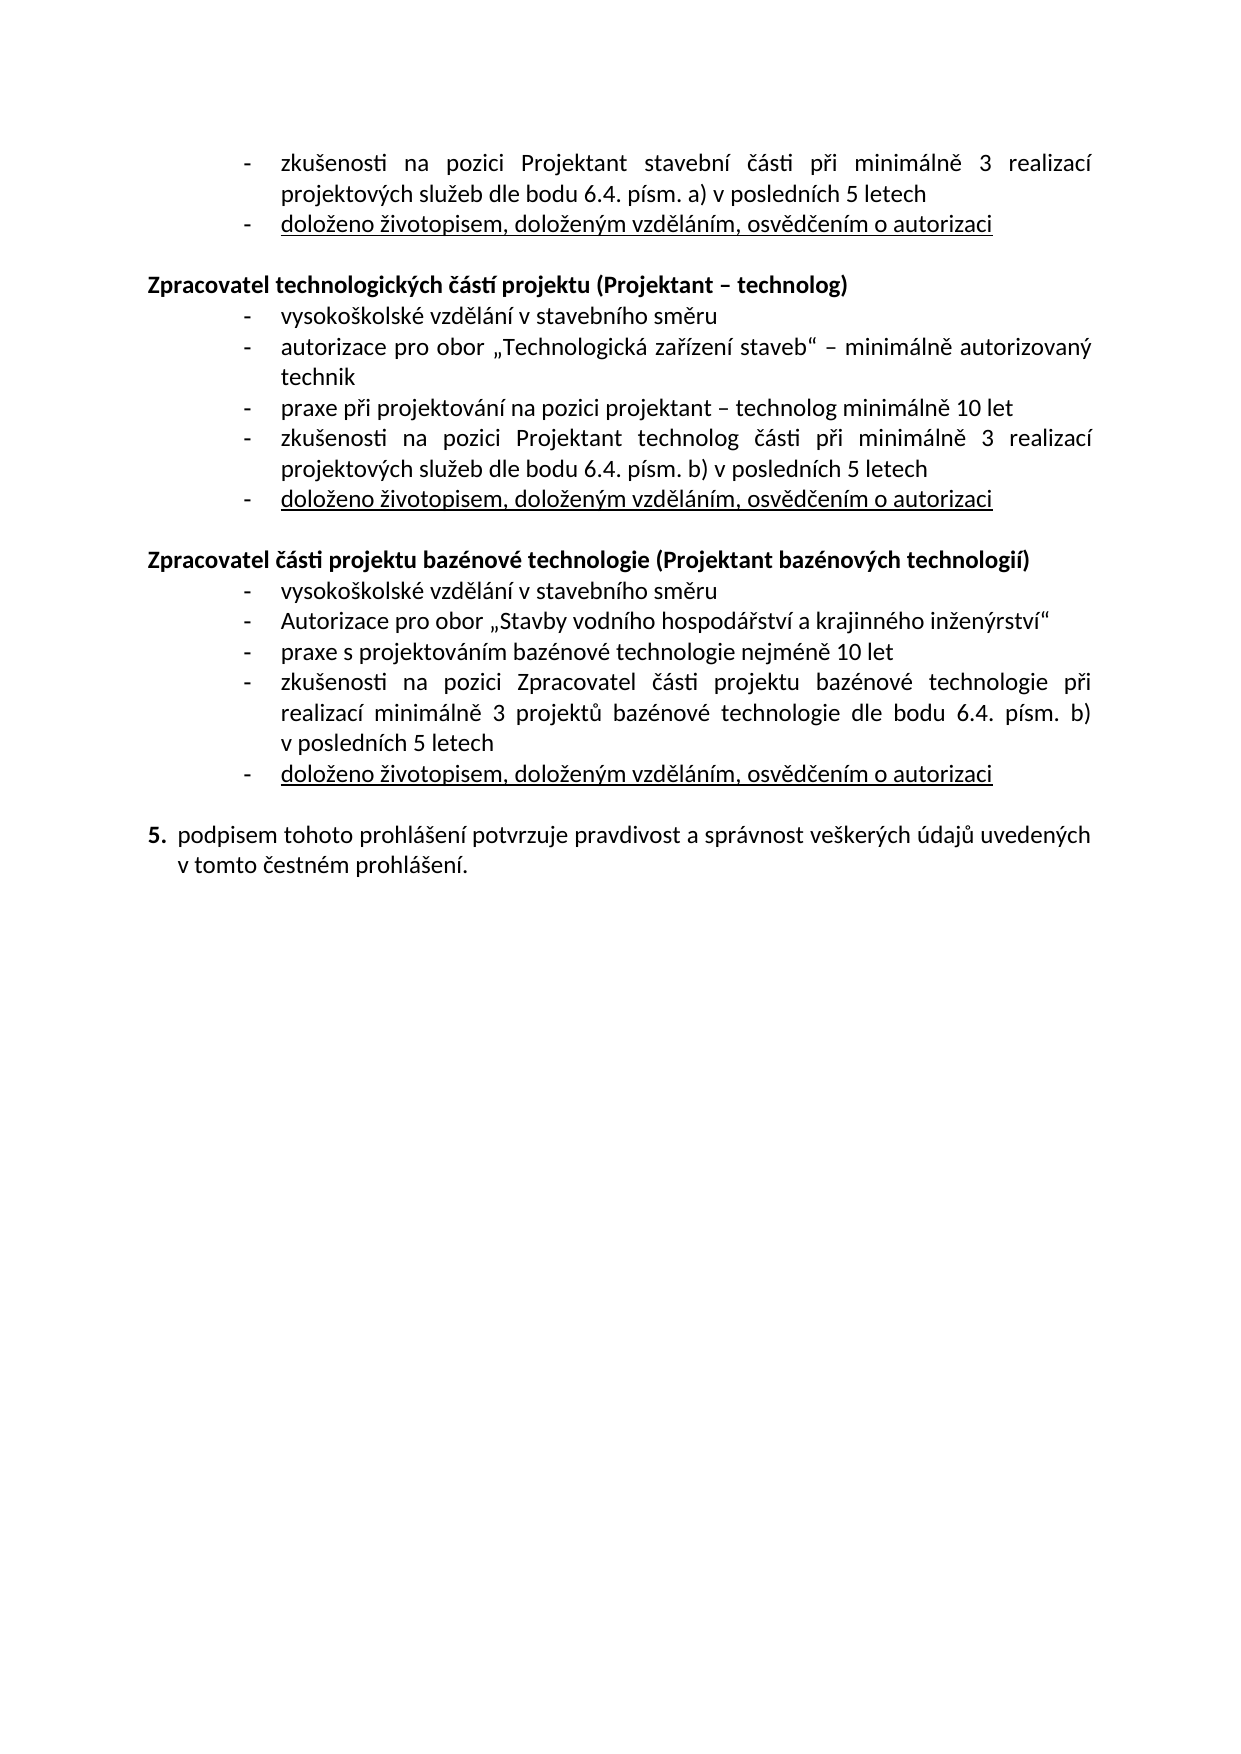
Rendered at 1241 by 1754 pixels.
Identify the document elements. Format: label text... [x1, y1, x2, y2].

list doloženo životopisem, doloženým vzděláním, osvědčením o autorizaci [243, 209, 1093, 239]
list autorizace pro obor „Technologická zařízení staveb“ – minimálně autorizovaný technik [243, 331, 1093, 392]
text Zpracovatel technologických částí projektu (Projektant – technolog) [148, 270, 1093, 300]
text Zpracovatel části projektu bazénové technologie (Projektant bazénových technologií) [148, 544, 1093, 575]
list podpisem tohoto prohlášení potvrzuje pravdivost a správnost veškerých údajů uvedených v tomto čestném prohlášení. [148, 819, 1093, 880]
list zkušenosti na pozici Zpracovatel části projektu bazénové technologie při realizací minimálně 3 projektů bazénové technologie dle bodu 6.4. písm. b) v posledních 5 letech [243, 666, 1093, 758]
list Autorizace pro obor „Stavby vodního hospodářství a krajinného inženýrství“ [243, 605, 1093, 636]
list praxe při projektování na pozici projektant – technolog minimálně 10 let [243, 392, 1093, 422]
list vysokoškolské vzdělání v stavebního směru [243, 575, 1093, 605]
list praxe s projektováním bazénové technologie nejméně 10 let [243, 636, 1093, 666]
list zkušenosti na pozici Projektant technolog části při minimálně 3 realizací projektových služeb dle bodu 6.4. písm. b) v posledních 5 letech [243, 422, 1093, 483]
list doloženo životopisem, doloženým vzděláním, osvědčením o autorizaci [243, 758, 1093, 788]
list vysokoškolské vzdělání v stavebního směru [243, 300, 1093, 331]
list zkušenosti na pozici Projektant stavební části při minimálně 3 realizací projektových služeb dle bodu 6.4. písm. a) v posledních 5 letech [243, 148, 1093, 209]
list doloženo životopisem, doloženým vzděláním, osvědčením o autorizaci [243, 483, 1093, 514]
